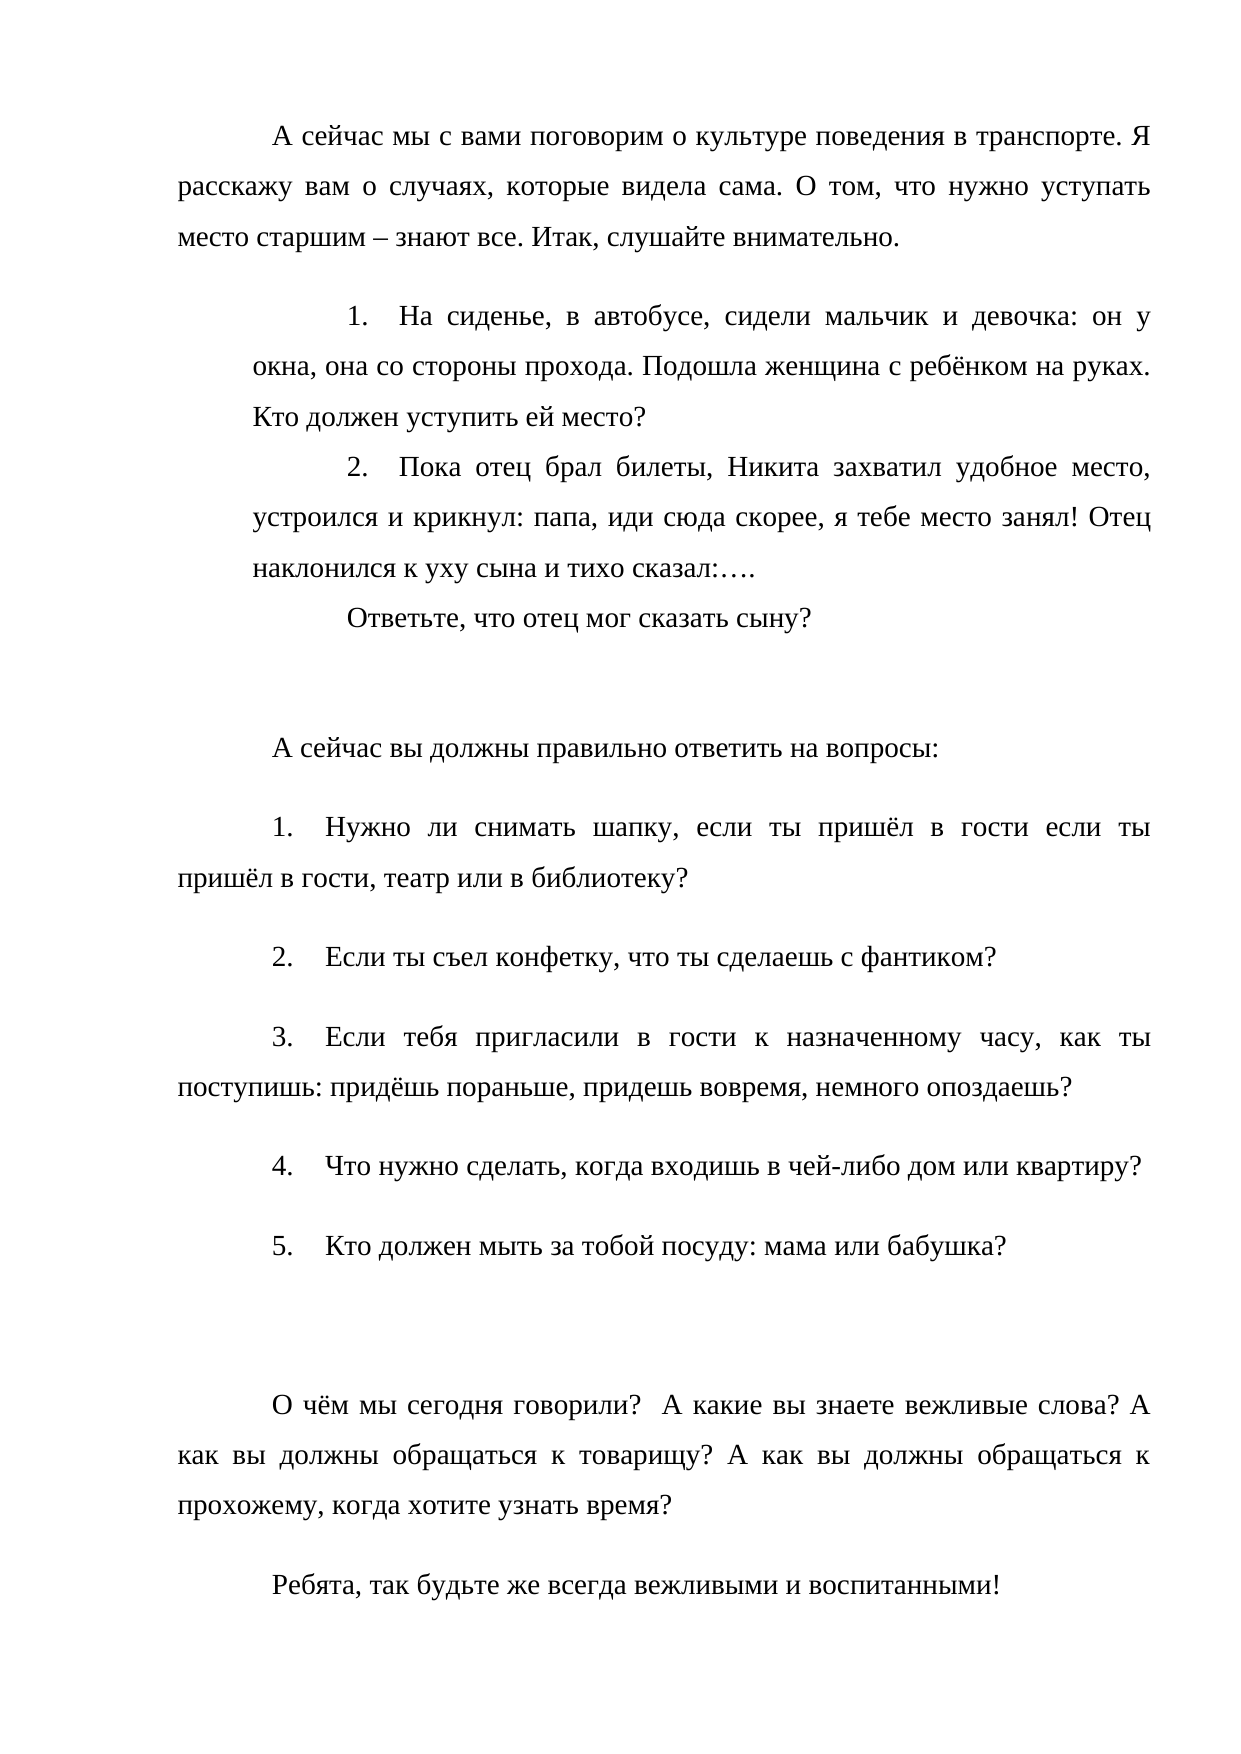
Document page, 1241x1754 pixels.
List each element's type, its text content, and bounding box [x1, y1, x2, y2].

text 5. Кто должен мыть за тобой посуду: мама или бабушка? [177, 1228, 1152, 1261]
text 4. Что нужно сделать, когда входишь в чей-либо дом или квартиру? [177, 1148, 1152, 1182]
text 3. Если тебя пригласили в гости к назначенному часу, как ты поступишь: придёшь пораньше, придешь вовремя, немного опоздаешь? [177, 1019, 1152, 1102]
text О чём мы сегодня говорили? А какие вы знаете вежливые слова? А как вы должны обращаться к товарищу? А как вы должны обращаться к прохожему, когда хотите узнать время? [177, 1387, 1152, 1521]
list Ответьте, что отец мог сказать сыну? [252, 600, 1152, 634]
text А сейчас вы должны правильно ответить на вопросы: [177, 730, 1152, 763]
list Пока отец брал билеты, Никита захватил удобное место, устроился и крикнул: папа, иди сюда скорее, я тебе место занял! Отец наклонился к уху сына и тихо сказал:…. [252, 449, 1152, 583]
text 2. Если ты съел конфетку, что ты сделаешь с фантиком? [177, 939, 1152, 973]
text Ребята, так будьте же всегда вежливыми и воспитанными! [177, 1567, 1152, 1601]
list На сиденье, в автобусе, сидели мальчик и девочка: он у окна, она со стороны прохода. Подошла женщина с ребёнком на руках. Кто должен уступить ей место? [252, 298, 1152, 432]
text 1. Нужно ли снимать шапку, если ты пришёл в гости если ты пришёл в гости, театр или в библиотеку? [177, 809, 1152, 893]
text А сейчас мы с вами поговорим о культуре поведения в транспорте. Я расскажу вам о случаях, которые видела сама. О том, что нужно уступать место старшим – знают все. Итак, слушайте внимательно. [177, 118, 1152, 252]
